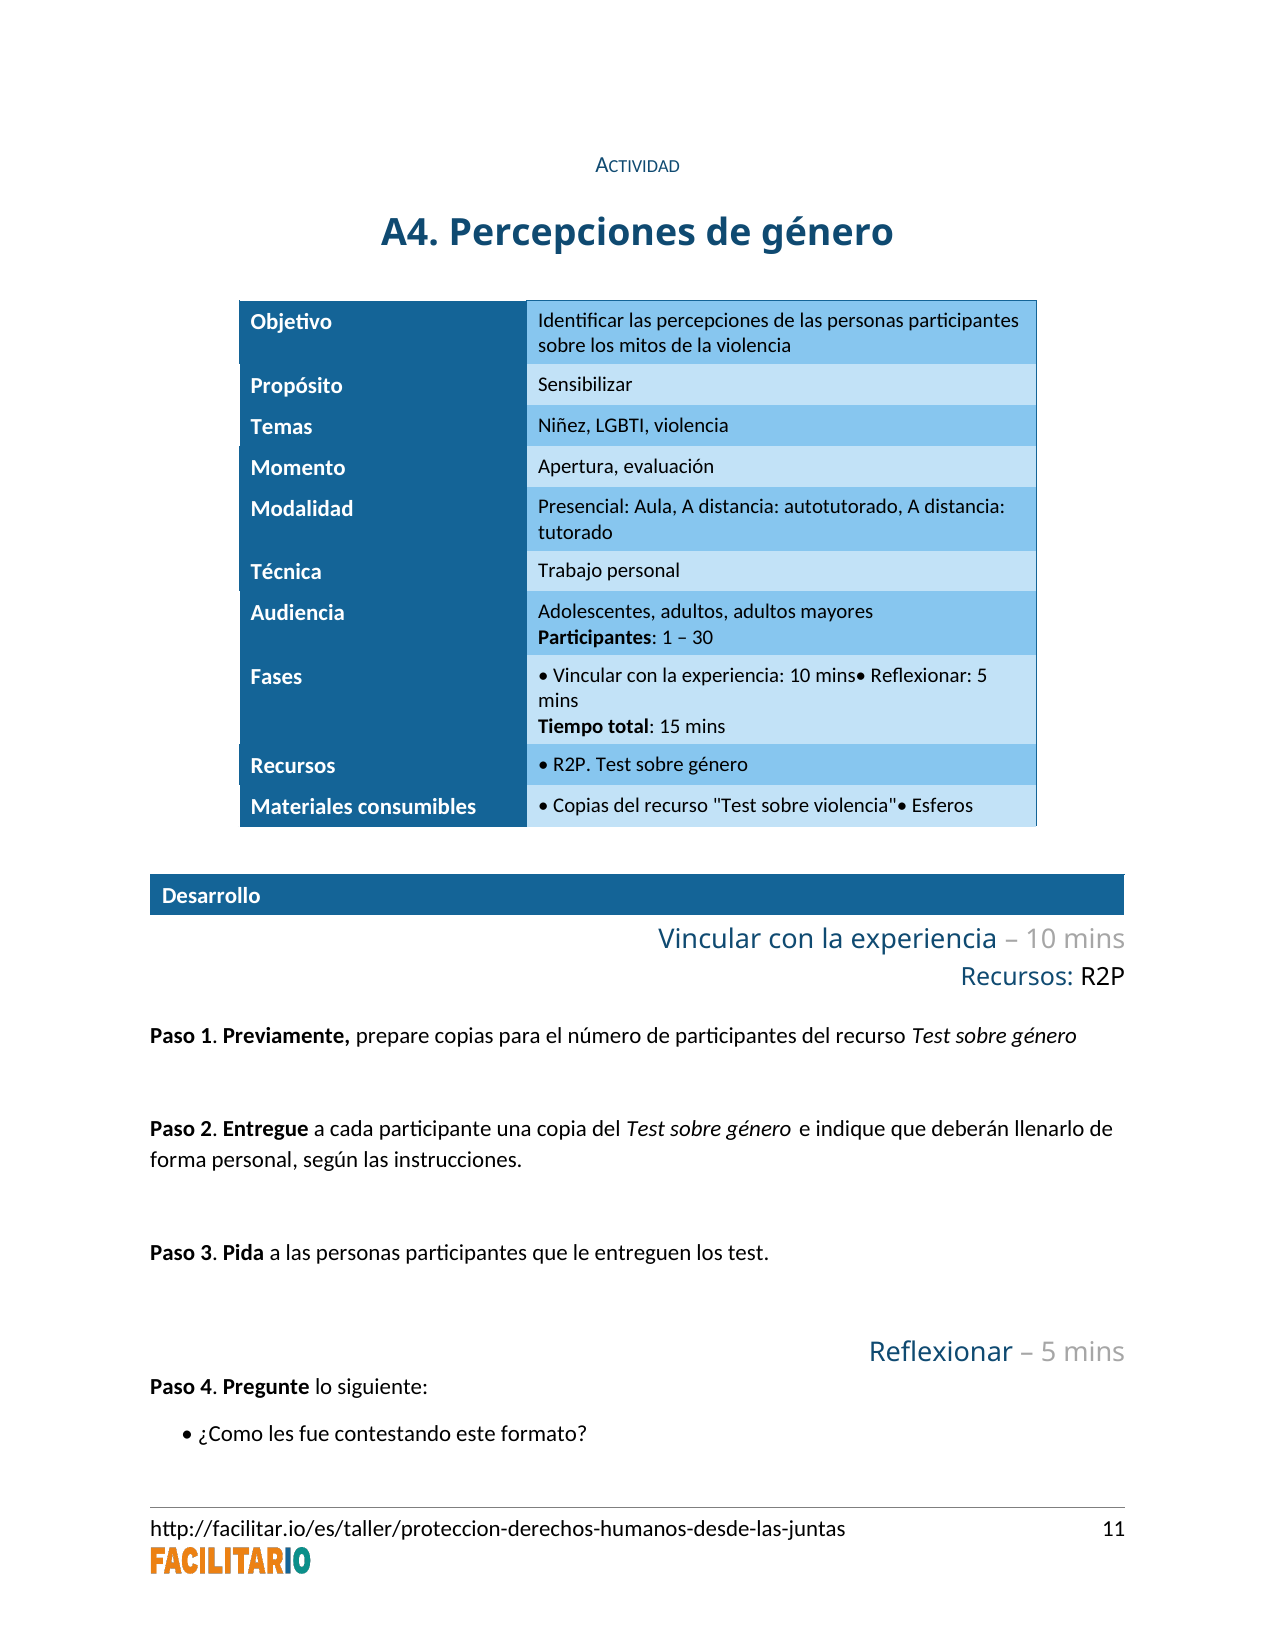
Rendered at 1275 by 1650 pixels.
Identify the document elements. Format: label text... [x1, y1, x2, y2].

text Recursos: R2P [150, 959, 1125, 993]
text • ¿Como les fue contestando este formato? [150, 1419, 1125, 1447]
subtitle Vincular con la experiencia – 10 mins [150, 919, 1125, 956]
table_cell Temas [240, 406, 526, 446]
table_cell Materiales consumibles [240, 786, 526, 826]
text Paso 3. Pida a las personas participantes que le entreguen los test. [150, 1238, 1125, 1267]
table_cell Audiencia [240, 593, 526, 655]
table_cell • R2P. Test sobre género [527, 744, 1036, 785]
table_header Objetivo [240, 301, 526, 364]
table_cell Presencial: Aula, A distancia: autotutorado, A distancia: tutorado [527, 487, 1036, 551]
table_cell Apertura, evaluación [527, 446, 1036, 487]
table_cell Fases [240, 656, 526, 744]
table_cell Propósito [240, 365, 526, 405]
table_cell Niñez, LGBTI, violencia [527, 405, 1036, 446]
table_cell Técnica [240, 552, 526, 591]
subtitle A4. Percepciones de género [150, 205, 1125, 256]
table_cell Sensibilizar [527, 364, 1036, 405]
table_cell Recursos [240, 745, 526, 785]
text Actividad [150, 150, 1125, 178]
table_cell Adolescentes, adultos, adultos mayores Participantes: 1 – 30 [527, 591, 1036, 655]
text Paso 1. Previamente, prepare copias para el número de participantes del recurso Test sobre género [150, 1021, 1125, 1049]
table_cell Momento [240, 447, 526, 487]
table_cell • Copias del recurso "Test sobre violencia" [527, 785, 1036, 826]
picture [145, 1544, 315, 1576]
table_cell Trabajo personal [527, 551, 1036, 591]
subtitle Reflexionar – 5 mins [150, 1332, 1125, 1369]
table_cell Modalidad [240, 488, 526, 551]
table_header Desarrollo [151, 875, 1124, 915]
table_header Identificar las percepciones de las personas participantes sobre los mitos de la violencia [527, 301, 1036, 364]
text Paso 4. Pregunte lo siguiente: [150, 1372, 1125, 1400]
text Paso 2. Entregue a cada participante una copia del Test sobre género e indique que deberán llenarlo de forma personal, según las instrucciones. [150, 1114, 1125, 1173]
table_cell • Vincular con la experiencia: 10 mins Tiempo total: 15 mins [527, 655, 1036, 744]
